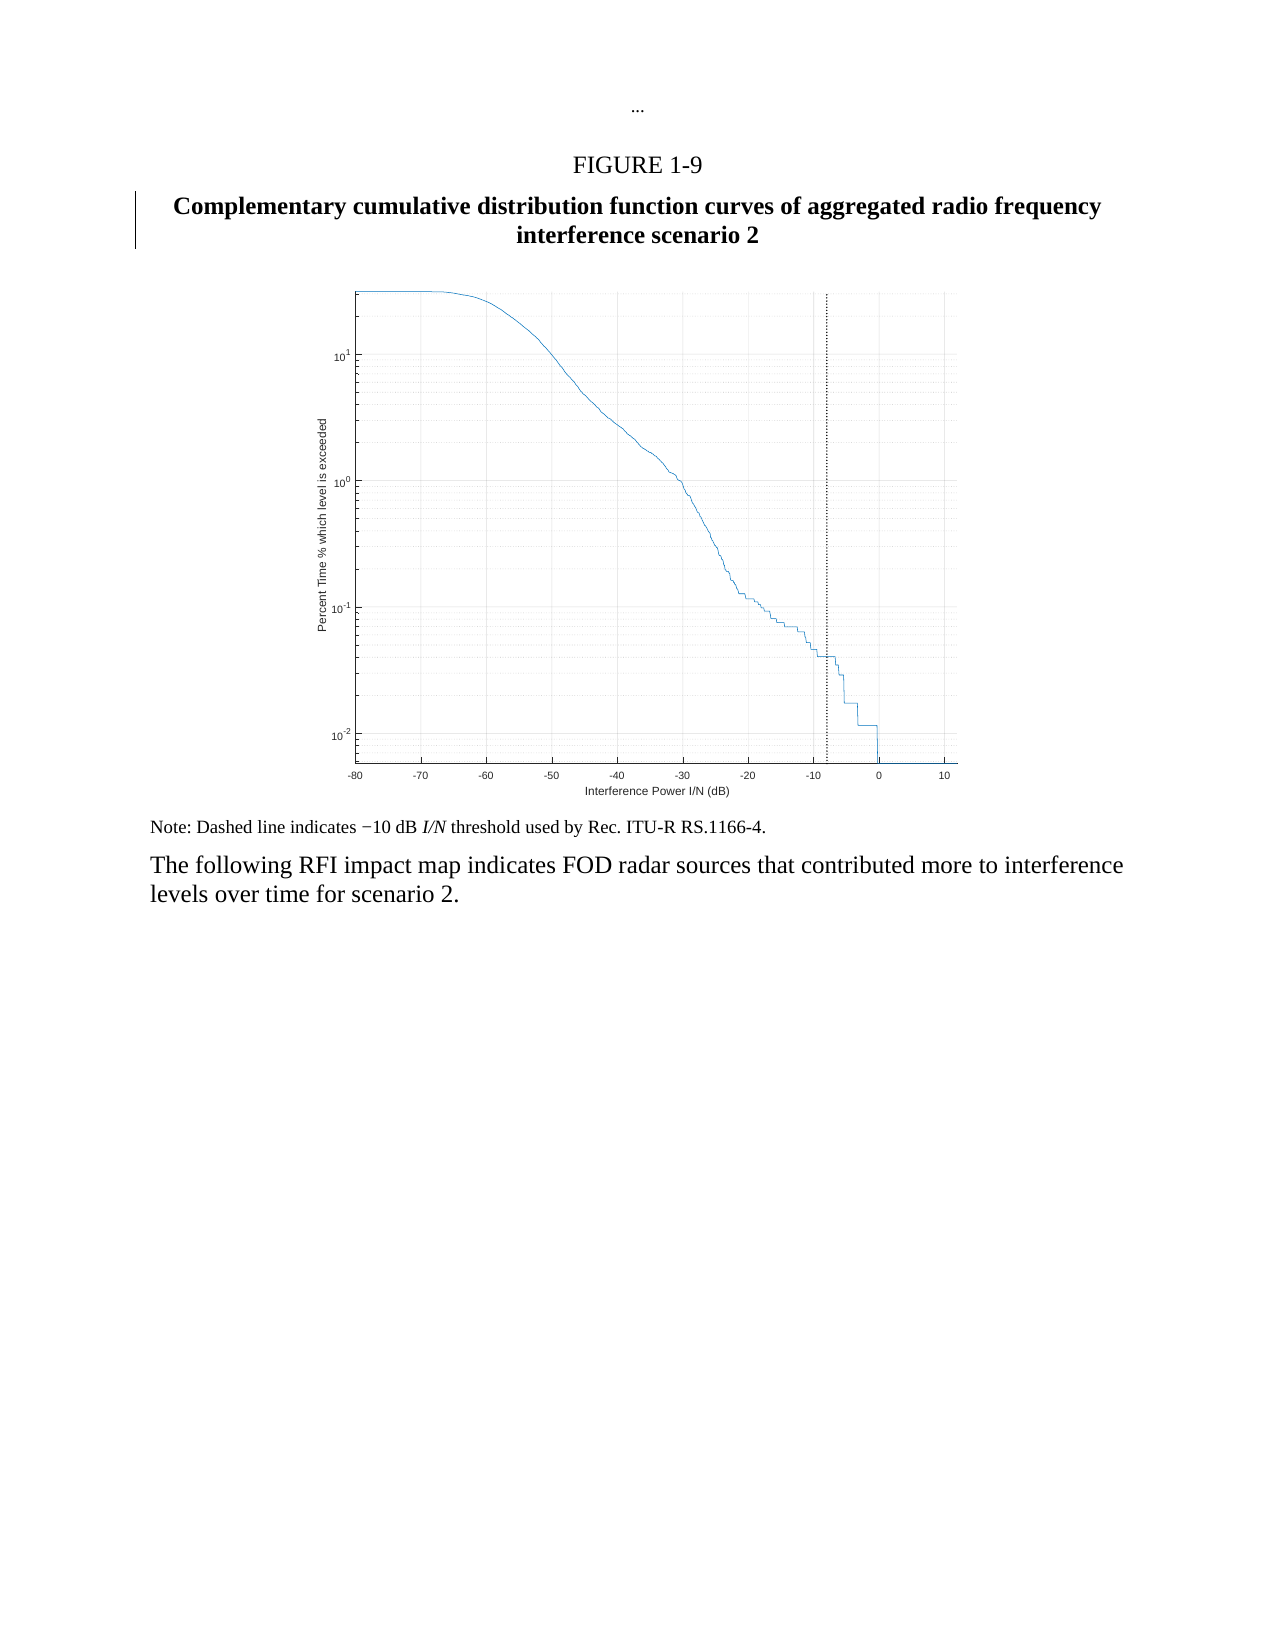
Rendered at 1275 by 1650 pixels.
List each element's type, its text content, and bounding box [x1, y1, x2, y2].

text Note: Dashed line indicates −10 dB I/N threshold used by Rec. ITU-R RS.1166-4. [150, 816, 1125, 837]
title Complementary cumulative distribution function curves of aggregated radio frequency interference scenario 2 [150, 191, 1125, 249]
text The following RFI impact map indicates FOD radar sources that contributed more to interference levels over time for scenario 2. [150, 850, 1125, 907]
text Figure 1-9 [150, 150, 1125, 179]
